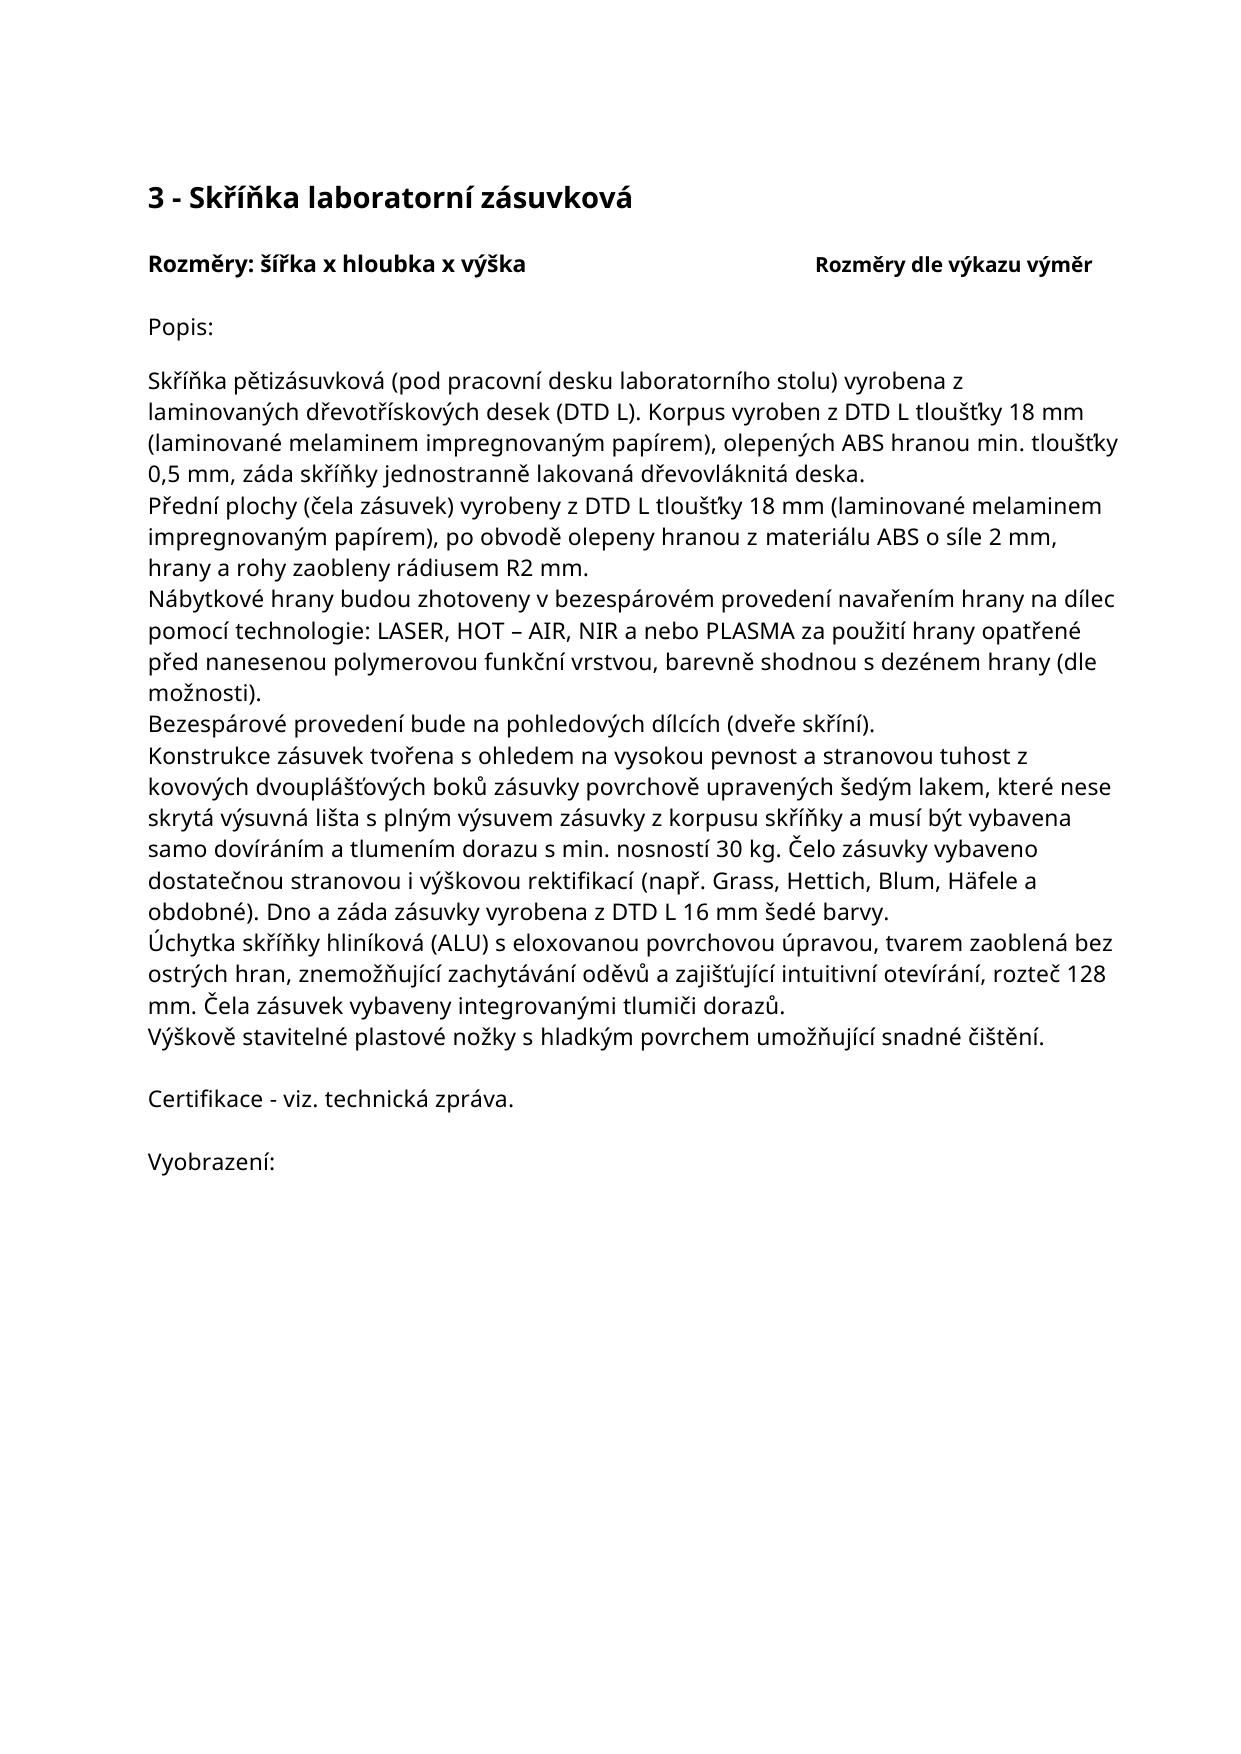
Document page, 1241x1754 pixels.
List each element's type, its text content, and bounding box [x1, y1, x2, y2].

text Vyobrazení: [148, 1146, 1122, 1177]
text Skříňka pětizásuvková (pod pracovní desku laboratorního stolu) vyrobena z laminovaných dřevotřískových desek (DTD L). Korpus vyroben z DTD L tloušťky 18 mm (laminované melaminem impregnovaným papírem), olepených ABS hranou min. tloušťky 0,5 mm, záda skříňky jednostranně lakovaná dřevovláknitá deska. [148, 364, 1122, 489]
text Rozměry: šířka x hloubka x výška Rozměry dle výkazu výměr [148, 248, 1122, 279]
text Popis: [148, 311, 1122, 342]
text Úchytka skříňky hliníková (ALU) s eloxovanou povrchovou úpravou, tvarem zaoblená bez ostrých hran, znemožňující zachytávání oděvů a zajišťující intuitivní otevírání, rozteč 128 mm. Čela zásuvek vybaveny integrovanými tlumiči dorazů. [148, 927, 1122, 1021]
text Nábytkové hrany budou zhotoveny v bezespárovém provedení navařením hrany na dílec pomocí technologie: LASER, HOT – AIR, NIR a nebo PLASMA za použití hrany opatřené před nanesenou polymerovou funkční vrstvou, barevně shodnou s dezénem hrany (dle možnosti). [148, 583, 1122, 708]
text Konstrukce zásuvek tvořena s ohledem na vysokou pevnost a stranovou tuhost z kovových dvouplášťových boků zásuvky povrchově upravených šedým lakem, které nese skrytá výsuvná lišta s plným výsuvem zásuvky z korpusu skříňky a musí být vybavena samo dovíráním a tlumením dorazu s min. nosností 30 kg. Čelo zásuvky vybaveno dostatečnou stranovou i výškovou rektifikací (např. Grass, Hettich, Blum, Häfele a obdobné). Dno a záda zásuvky vyrobena z DTD L 16 mm šedé barvy. [148, 739, 1122, 927]
text Přední plochy (čela zásuvek) vyrobeny z DTD L tloušťky 18 mm (laminované melaminem impregnovaným papírem), po obvodě olepeny hranou z materiálu ABS o síle 2 mm, hrany a rohy zaobleny rádiusem R2 mm. [148, 489, 1122, 583]
text Certifikace - viz. technická zpráva. [148, 1083, 1122, 1114]
text Výškově stavitelné plastové nožky s hladkým povrchem umožňující snadné čištění. [148, 1021, 1122, 1052]
text 3 - Skříňka laboratorní zásuvková [148, 177, 1122, 217]
text Bezespárové provedení bude na pohledových dílcích (dveře skříní). [148, 708, 1122, 739]
